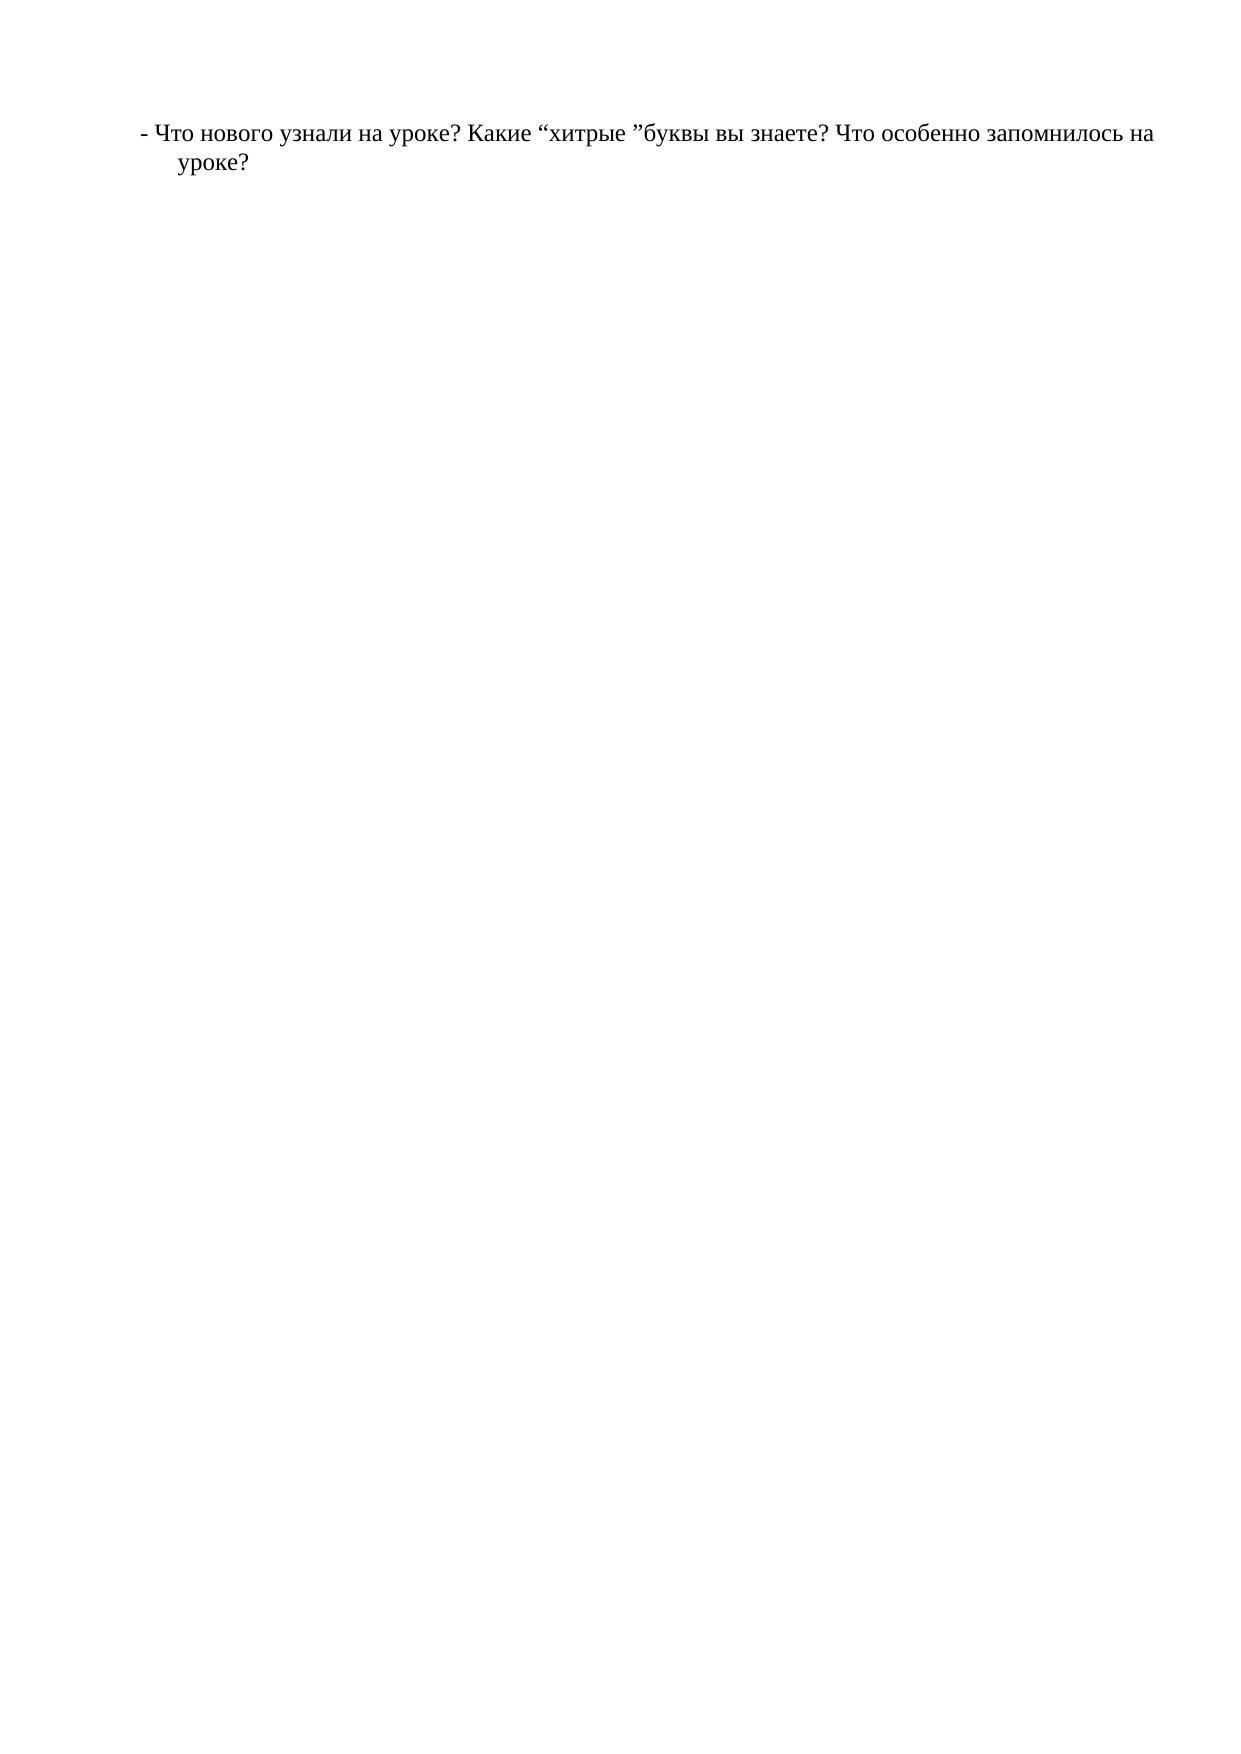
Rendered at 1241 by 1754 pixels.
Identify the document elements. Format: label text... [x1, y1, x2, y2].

text - Что нового узнали на уроке? Какие “хитрые ”буквы вы знаете? Что особенно запомнилось на уроке? [140, 118, 1179, 176]
